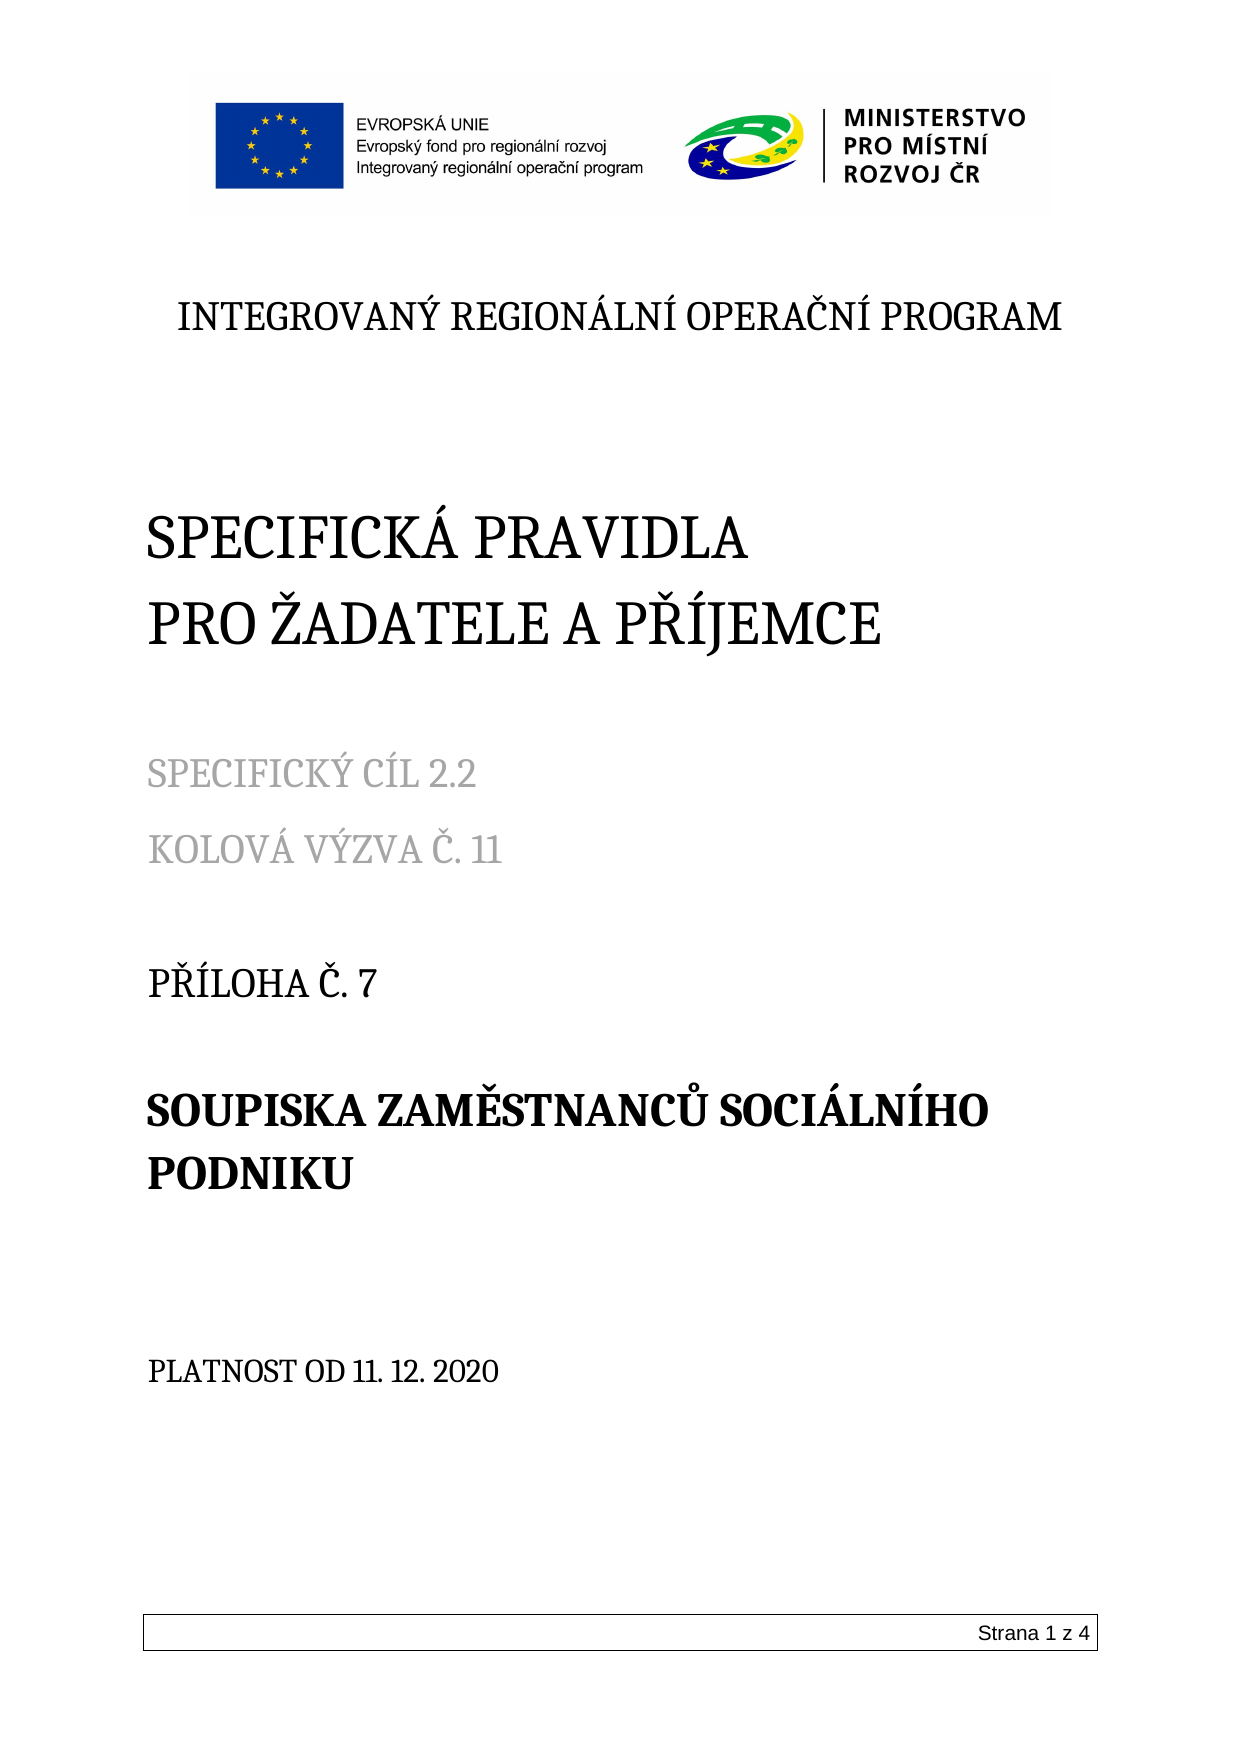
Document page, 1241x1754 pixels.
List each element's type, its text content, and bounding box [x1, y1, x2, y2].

text KOLOVá výzva č. 11 [148, 826, 1093, 874]
text INTEGROVANÝ REGIONÁLNÍ OPERAČNÍ PROGRAM [148, 292, 1093, 340]
picture [187, 73, 1053, 217]
text soupiska zaměstnanců Sociálního podniku [148, 1083, 1093, 1202]
text pLATNOST OD 11. 12. 2020 [148, 1353, 1093, 1391]
text SPECIFICKÝ CÍL 2.2 [148, 750, 1093, 798]
text SPECIFICKÁ PRAVIDLA [148, 502, 1093, 574]
text PRO ŽADATELE A PŘÍJEMCE [148, 588, 1093, 660]
text PŘÍLOHA Č. 7 [148, 960, 1093, 1008]
